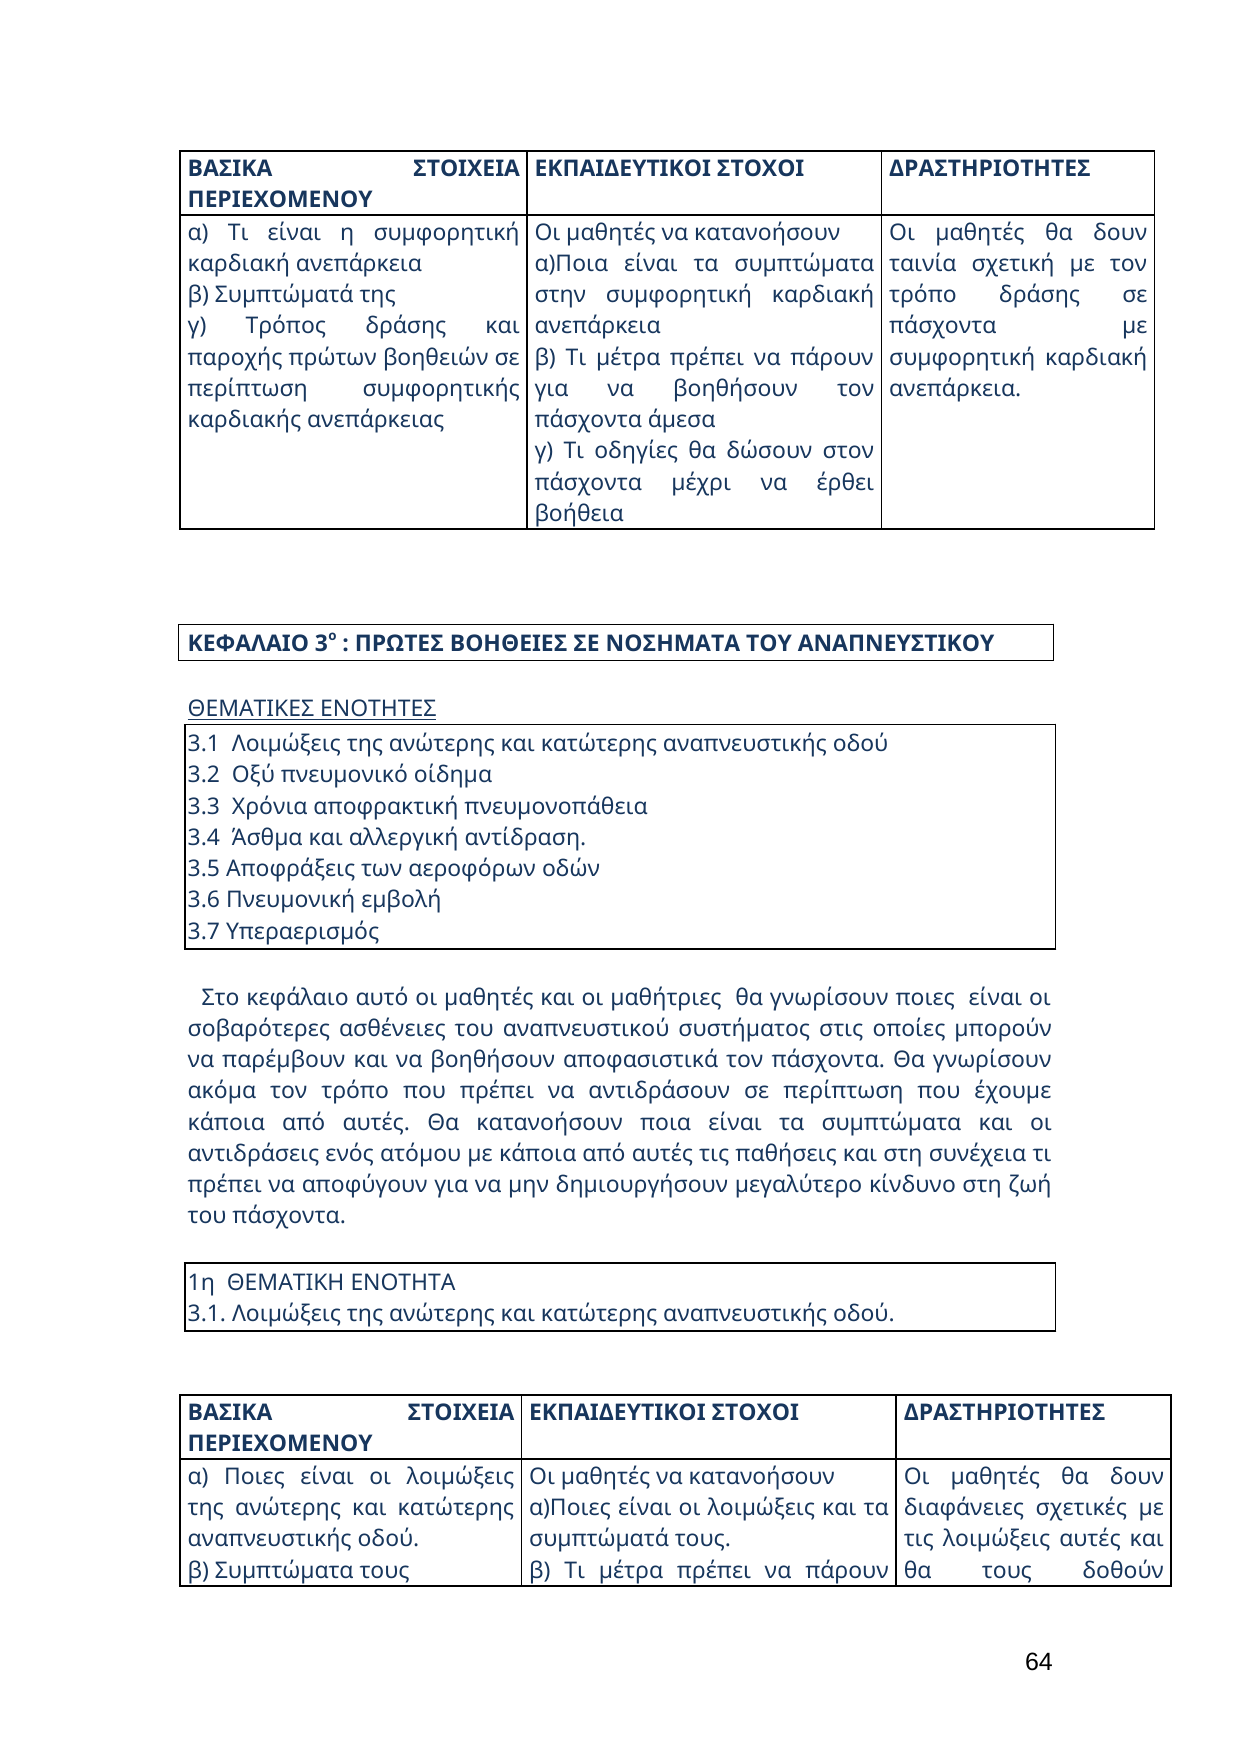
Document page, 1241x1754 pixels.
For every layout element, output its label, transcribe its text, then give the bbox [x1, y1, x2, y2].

table_cell Οι μαθητές να κατανοήσουν α)Ποια είναι τα συμπτώματα στην συμφορητική καρδιακή ανεπάρκεια β) Τι μέτρα πρέπει να πάρουν για να βοηθήσουν τον πάσχοντα άμεσα γ) Τι οδηγίες θα δώσουν στον πάσχοντα μέχρι να έρθει βοήθεια [528, 216, 881, 528]
text Στο κεφάλαιο αυτό οι μαθητές και οι μαθήτριες θα γνωρίσουν ποιες είναι οι σοβαρότερες ασθένειες του αναπνευστικού συστήματος στις οποίες μπορούν να παρέμβουν και να βοηθήσουν αποφασιστικά τον πάσχοντα. Θα γνωρίσουν ακόμα τον τρόπο που πρέπει να αντιδράσουν σε περίπτωση που έχουμε κάποια από αυτές. Θα κατανοήσουν ποια είναι τα συμπτώματα και οι αντιδράσεις ενός ατόμου με κάποια από αυτές τις παθήσεις και στη συνέχεια τι πρέπει να αποφύγουν για να μην δημιουργήσουν μεγαλύτερο κίνδυνο στη ζωή του πάσχοντα. [187, 981, 1053, 1231]
table_cell α) Τι είναι η συμφορητική καρδιακή ανεπάρκεια β) Συμπτώματά της γ) Τρόπος δράσης και παροχής πρώτων βοηθειών σε περίπτωση συμφορητικής καρδιακής ανεπάρκειας [181, 216, 526, 528]
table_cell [181, 1460, 521, 1585]
text ΘΕΜΑΤΙΚΕΣ ΕΝΟΤΗΤΕΣ [187, 692, 1053, 723]
table_header ΔΡΑΣΤΗΡΙΟΤΗΤΕΣ [882, 152, 1154, 214]
text 3.5 Αποφράξεις των αεροφόρων οδών [187, 852, 1053, 883]
text 3.1. Λοιμώξεις της ανώτερης και κατώτερης αναπνευστικής οδού. [186, 1293, 1055, 1330]
text 3.2 Οξύ πνευμονικό οίδημα [187, 758, 1053, 789]
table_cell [897, 1460, 1170, 1585]
text 3.1 Λοιμώξεις της ανώτερης και κατώτερης αναπνευστικής οδού [186, 725, 1055, 758]
text 3.7 Υπεραερισμός [186, 911, 1055, 948]
text 3.4 Άσθμα και αλλεργική αντίδραση. [187, 821, 1053, 852]
text 3.3 Χρόνια αποφρακτική πνευμονοπάθεια [187, 789, 1053, 821]
table_header ΒΑΣΙΚΑ ΣΤΟΙΧΕΙΑ ΠΕΡΙΕΧΟΜΕΝΟΥ [181, 152, 526, 214]
table_header ΕΚΠΑΙΔΕΥΤΙΚΟΙ ΣΤΟΧΟΙ [528, 152, 881, 214]
table_header ΕΚΠΑΙΔΕΥΤΙΚΟΙ ΣΤΟΧΟΙ [522, 1396, 895, 1458]
text ΚΕΦΑΛΑΙΟ 3ο : ΠΡΩΤΕΣ ΒΟΗΘΕΙΕΣ ΣΕ ΝΟΣΗΜΑΤΑ ΤΟΥ ΑΝΑΠΝΕΥΣΤΙΚΟΥ [179, 625, 1053, 660]
table_header ΒΑΣΙΚΑ ΣΤΟΙΧΕΙΑ ΠΕΡΙΕΧΟΜΕΝΟΥ [181, 1396, 521, 1458]
text 1η ΘΕΜΑΤΙΚΗ ΕΝΟΤΗΤΑ [186, 1264, 1055, 1293]
table_cell Οι μαθητές θα δουν ταινία σχετική με τον τρόπο δράσης σε πάσχοντα με συμφορητική καρδιακή ανεπάρκεια. [882, 216, 1154, 528]
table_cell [522, 1460, 895, 1585]
table_header ΔΡΑΣΤΗΡΙΟΤΗΤΕΣ [897, 1396, 1170, 1458]
text 3.6 Πνευμονική εμβολή [187, 883, 1053, 911]
